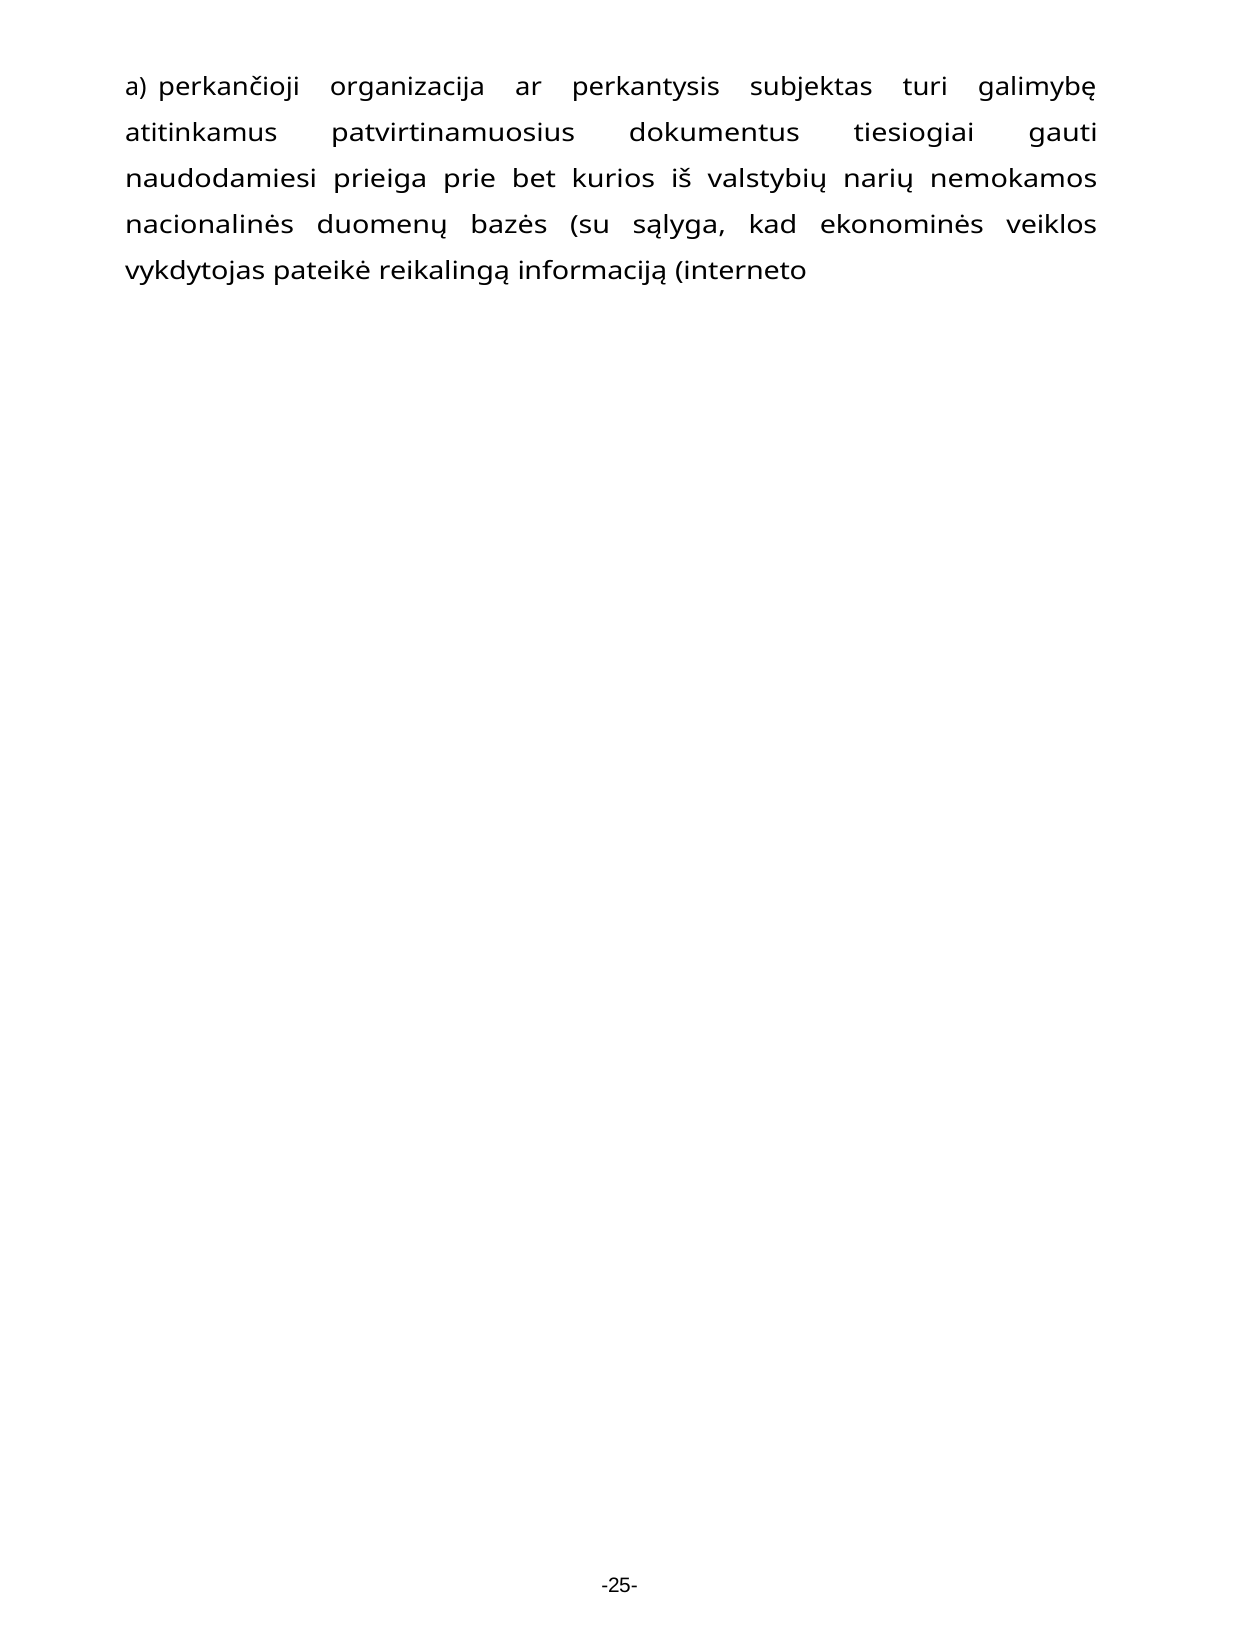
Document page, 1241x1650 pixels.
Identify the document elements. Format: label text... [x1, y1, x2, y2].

list perkančioji organizacija ar perkantysis subjektas turi galimybę atitinkamus patvirtinamuosius dokumentus tiesiogiai gauti naudodamiesi prieiga prie bet kurios iš valstybių narių nemokamos nacionalinės duomenų bazės (su sąlyga, kad ekonominės veiklos vykdytojas pateikė reikalingą informaciją (interneto [125, 69, 1097, 287]
